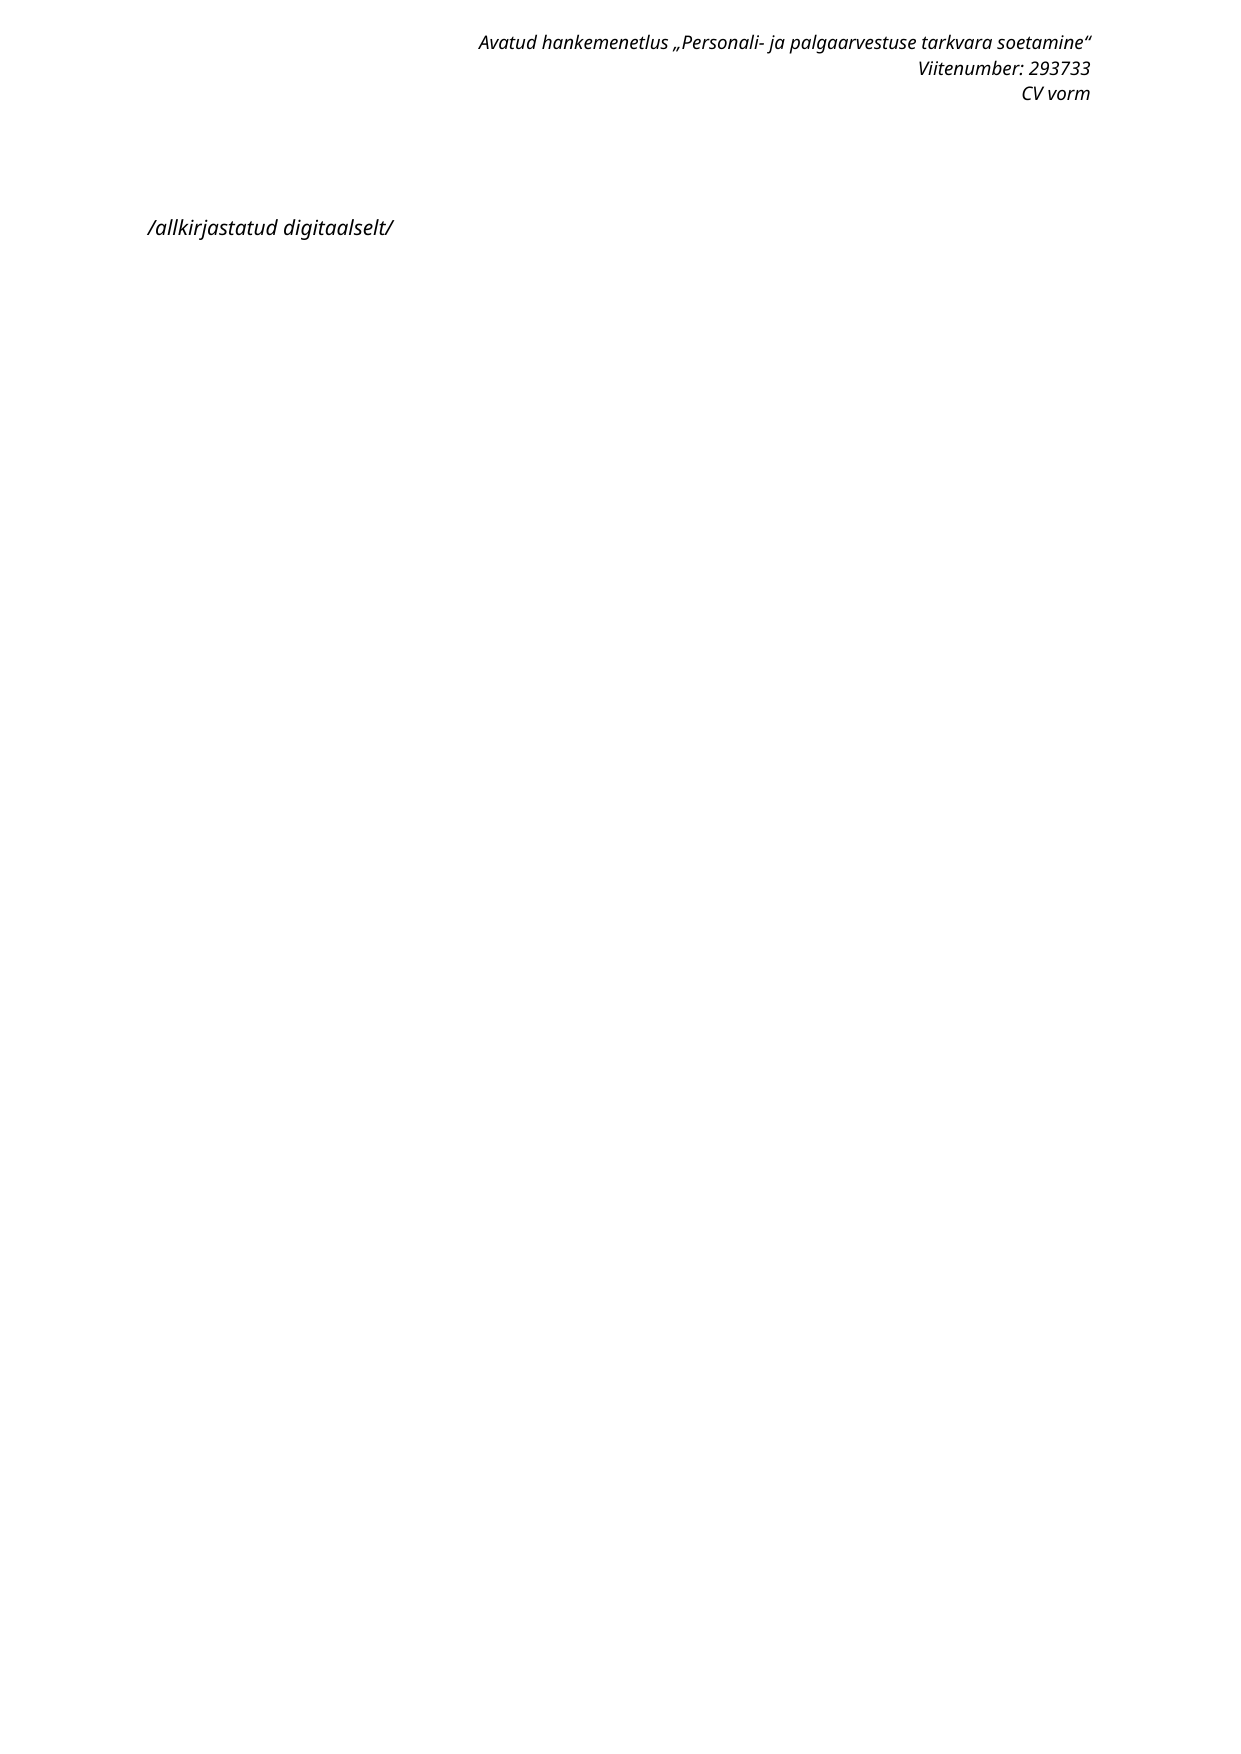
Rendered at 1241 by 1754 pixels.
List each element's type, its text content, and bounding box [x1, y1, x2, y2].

text /allkirjastatud digitaalselt/ [148, 213, 1093, 241]
